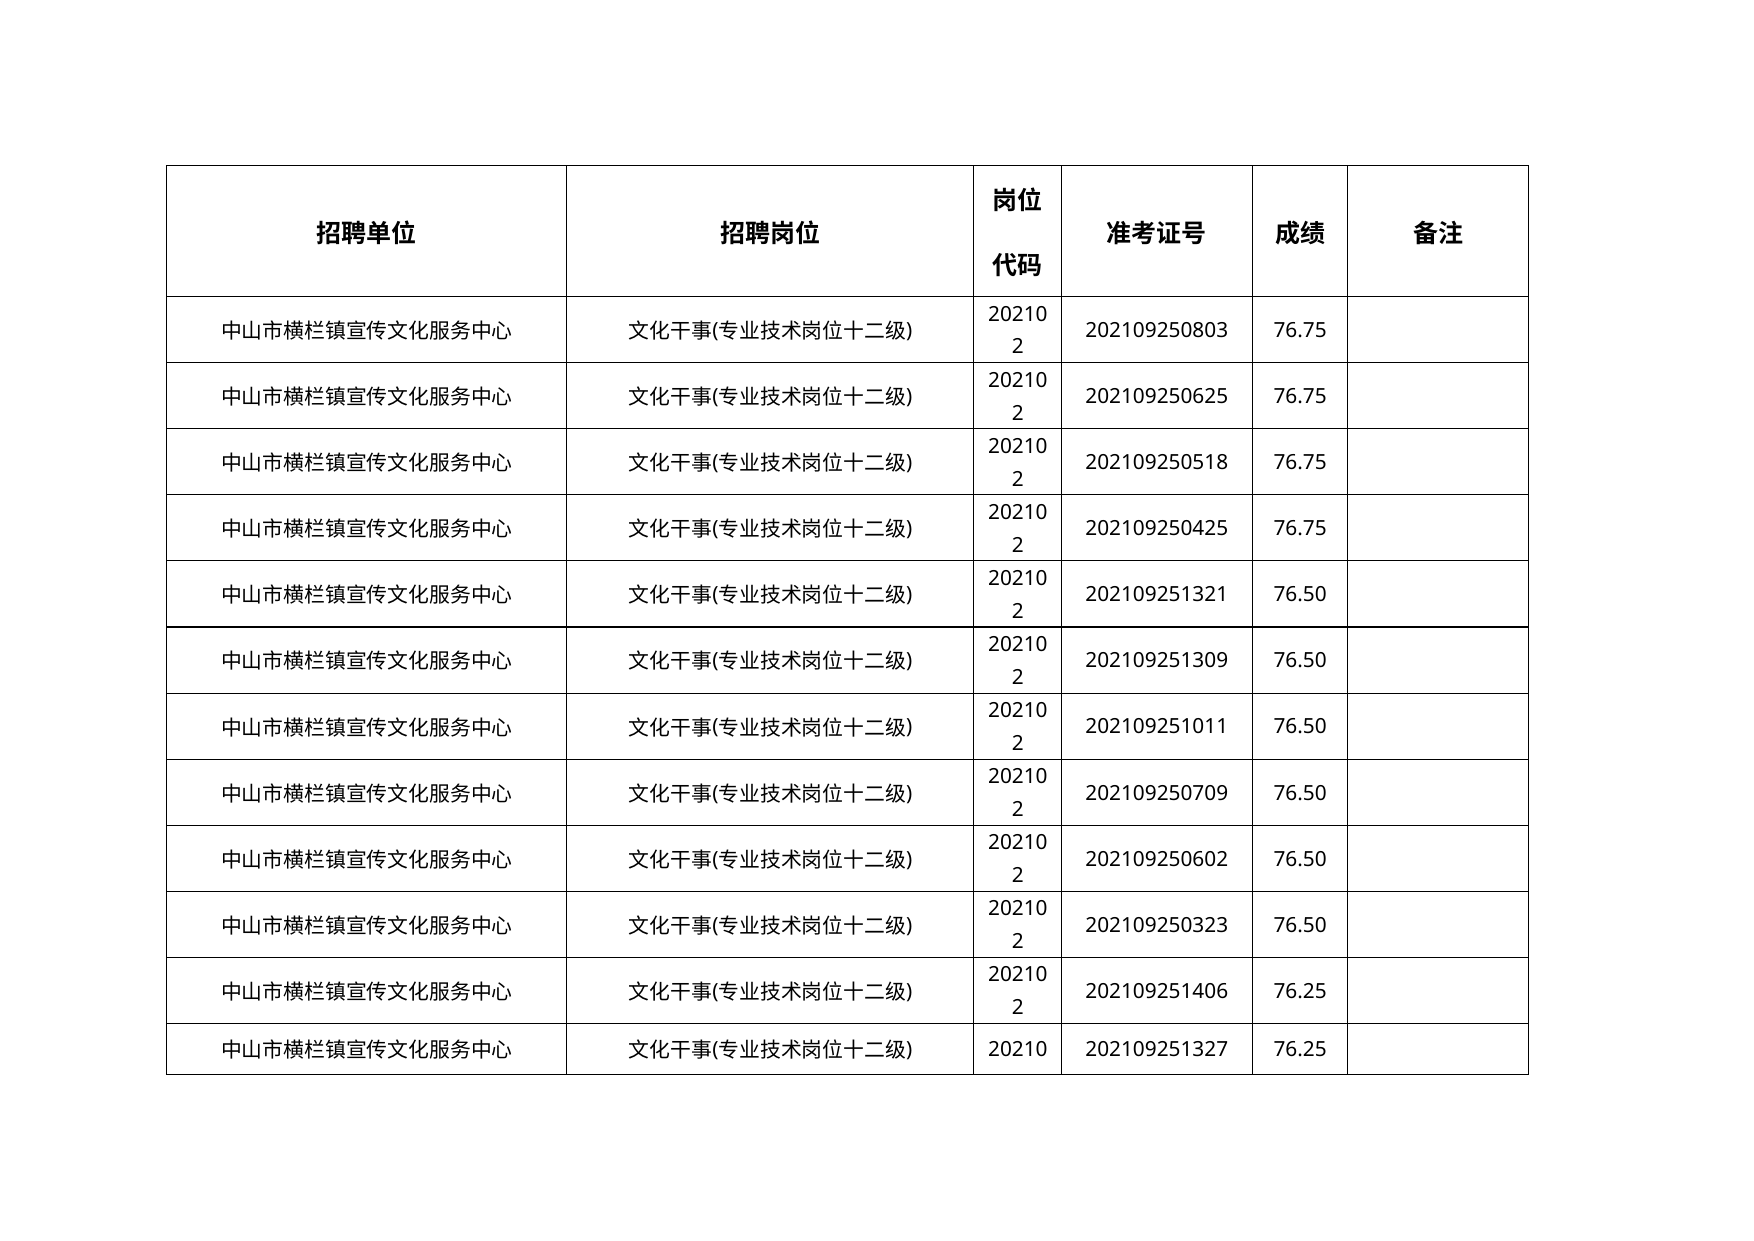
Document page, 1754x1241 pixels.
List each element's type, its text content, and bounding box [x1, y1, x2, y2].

table_cell [1348, 826, 1528, 891]
table_cell [1348, 694, 1528, 758]
table_cell 文化干事(专业技术岗位十二级) [567, 628, 973, 692]
table_cell 202109250625 [1062, 363, 1252, 428]
table_cell 中山市横栏镇宣传文化服务中心 [167, 760, 566, 824]
table_cell 76.50 [1253, 628, 1347, 692]
table_cell [1348, 495, 1528, 560]
table_cell 文化干事(专业技术岗位十二级) [567, 1024, 973, 1074]
table_cell 202109250323 [1062, 892, 1252, 957]
table_cell 中山市横栏镇宣传文化服务中心 [167, 297, 566, 362]
table_cell [1348, 892, 1528, 957]
table_cell [1348, 363, 1528, 428]
table_cell 76.25 [1253, 958, 1347, 1023]
table_cell 202109251327 [1062, 1024, 1252, 1074]
table_cell 202109251406 [1062, 958, 1252, 1023]
table_cell 中山市横栏镇宣传文化服务中心 [167, 958, 566, 1023]
table_cell [1348, 958, 1528, 1023]
table_cell [1348, 1024, 1528, 1074]
table_cell 中山市横栏镇宣传文化服务中心 [167, 1024, 566, 1074]
table_cell 文化干事(专业技术岗位十二级) [567, 694, 973, 758]
table_header 岗位代码 [974, 166, 1061, 296]
table_cell 文化干事(专业技术岗位十二级) [567, 363, 973, 428]
table_cell 202102 [974, 892, 1061, 957]
table_cell [1348, 429, 1528, 494]
table_cell 76.50 [1253, 694, 1347, 758]
table_cell 文化干事(专业技术岗位十二级) [567, 760, 973, 824]
table_cell 202109251309 [1062, 628, 1252, 692]
table_cell 中山市横栏镇宣传文化服务中心 [167, 363, 566, 428]
table_cell 202102 [974, 760, 1061, 824]
table_cell 202109250425 [1062, 495, 1252, 560]
table_cell [1348, 760, 1528, 824]
table_cell 76.50 [1253, 826, 1347, 891]
table_cell 202109250709 [1062, 760, 1252, 824]
table_cell 文化干事(专业技术岗位十二级) [567, 958, 973, 1023]
table_cell 文化干事(专业技术岗位十二级) [567, 892, 973, 957]
table_cell 文化干事(专业技术岗位十二级) [567, 561, 973, 626]
table_cell 中山市横栏镇宣传文化服务中心 [167, 826, 566, 891]
table_cell 202102 [974, 1024, 1061, 1074]
table_cell 202102 [974, 495, 1061, 560]
table_cell 76.75 [1253, 495, 1347, 560]
table_cell 202102 [974, 958, 1061, 1023]
table_cell 文化干事(专业技术岗位十二级) [567, 297, 973, 362]
table_cell 文化干事(专业技术岗位十二级) [567, 495, 973, 560]
table_cell 202102 [974, 561, 1061, 626]
table_cell 76.25 [1253, 1024, 1347, 1074]
table_cell 202102 [974, 628, 1061, 692]
table_cell 文化干事(专业技术岗位十二级) [567, 826, 973, 891]
table_cell 202109250602 [1062, 826, 1252, 891]
table_cell 中山市横栏镇宣传文化服务中心 [167, 429, 566, 494]
table_cell 76.75 [1253, 429, 1347, 494]
table_cell 202102 [974, 297, 1061, 362]
table_cell 202109251321 [1062, 561, 1252, 626]
table_cell 76.50 [1253, 561, 1347, 626]
table_cell 中山市横栏镇宣传文化服务中心 [167, 561, 566, 626]
table_cell 中山市横栏镇宣传文化服务中心 [167, 495, 566, 560]
table_cell 76.50 [1253, 892, 1347, 957]
table_cell 76.50 [1253, 760, 1347, 824]
table_header 准考证号 [1062, 166, 1252, 296]
table_cell 76.75 [1253, 363, 1347, 428]
table_header 备注 [1348, 166, 1528, 296]
table_header 招聘单位 [167, 166, 566, 296]
table_cell 202102 [974, 826, 1061, 891]
table_header 招聘岗位 [567, 166, 973, 296]
table_header 成绩 [1253, 166, 1347, 296]
table_cell 202102 [974, 429, 1061, 494]
table_cell [1348, 561, 1528, 626]
table_cell 中山市横栏镇宣传文化服务中心 [167, 628, 566, 692]
table_cell 202109251011 [1062, 694, 1252, 758]
table_cell 76.75 [1253, 297, 1347, 362]
table_cell [1348, 628, 1528, 692]
table_cell 202109250803 [1062, 297, 1252, 362]
table_cell [1348, 297, 1528, 362]
table_cell 中山市横栏镇宣传文化服务中心 [167, 892, 566, 957]
table_cell 202102 [974, 694, 1061, 758]
table_cell 202109250518 [1062, 429, 1252, 494]
table_cell 202102 [974, 363, 1061, 428]
table_cell 文化干事(专业技术岗位十二级) [567, 429, 973, 494]
table_cell 中山市横栏镇宣传文化服务中心 [167, 694, 566, 758]
